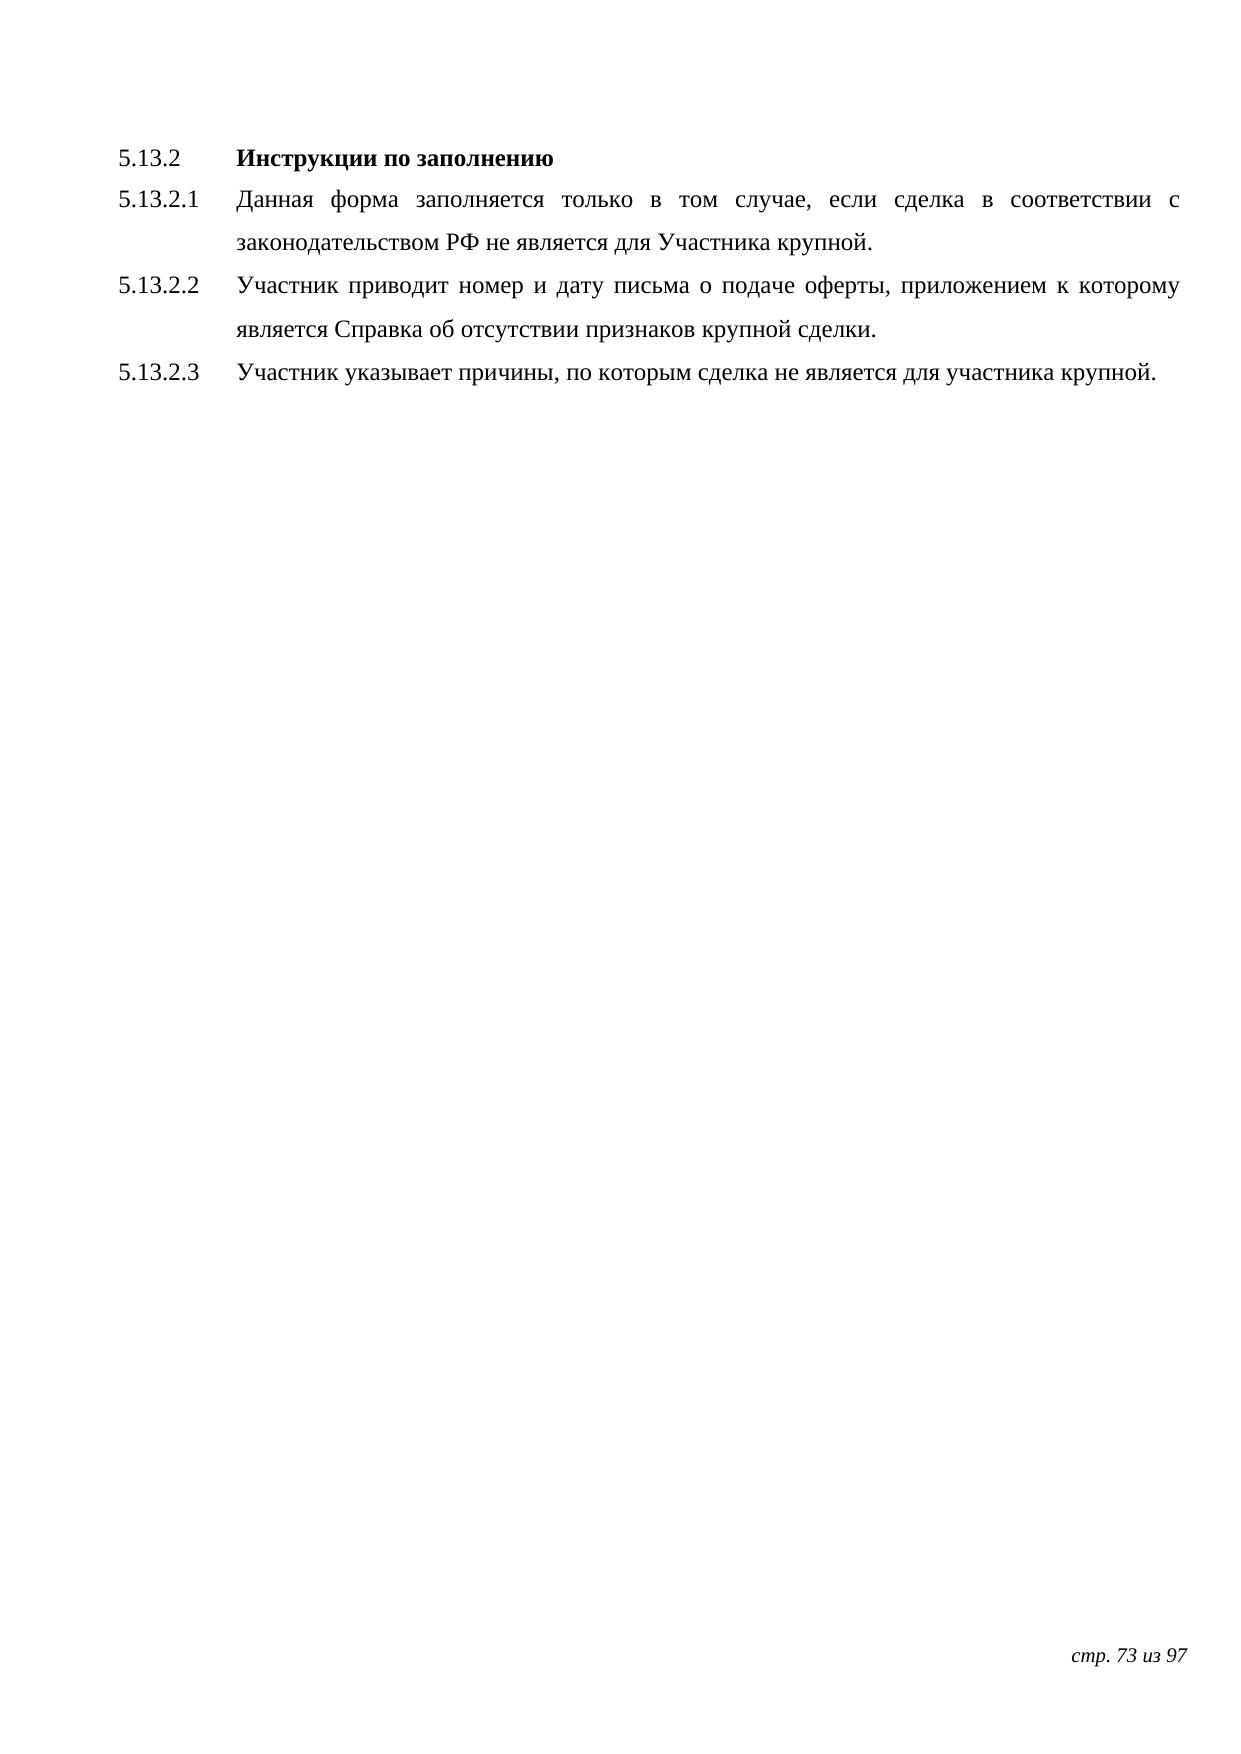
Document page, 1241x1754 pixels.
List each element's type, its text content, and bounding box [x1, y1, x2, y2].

list Инструкции по заполнению [118, 143, 1181, 172]
list Участник указывает причины, по которым сделка не является для участника крупной. [118, 357, 1181, 386]
list Данная форма заполняется только в том случае, если сделка в соответствии с законодательством РФ не является для Участника крупной. [118, 184, 1181, 256]
list Участник приводит номер и дату письма о подаче оферты, приложением к которому является Справка об отсутствии признаков крупной сделки. [118, 271, 1181, 342]
